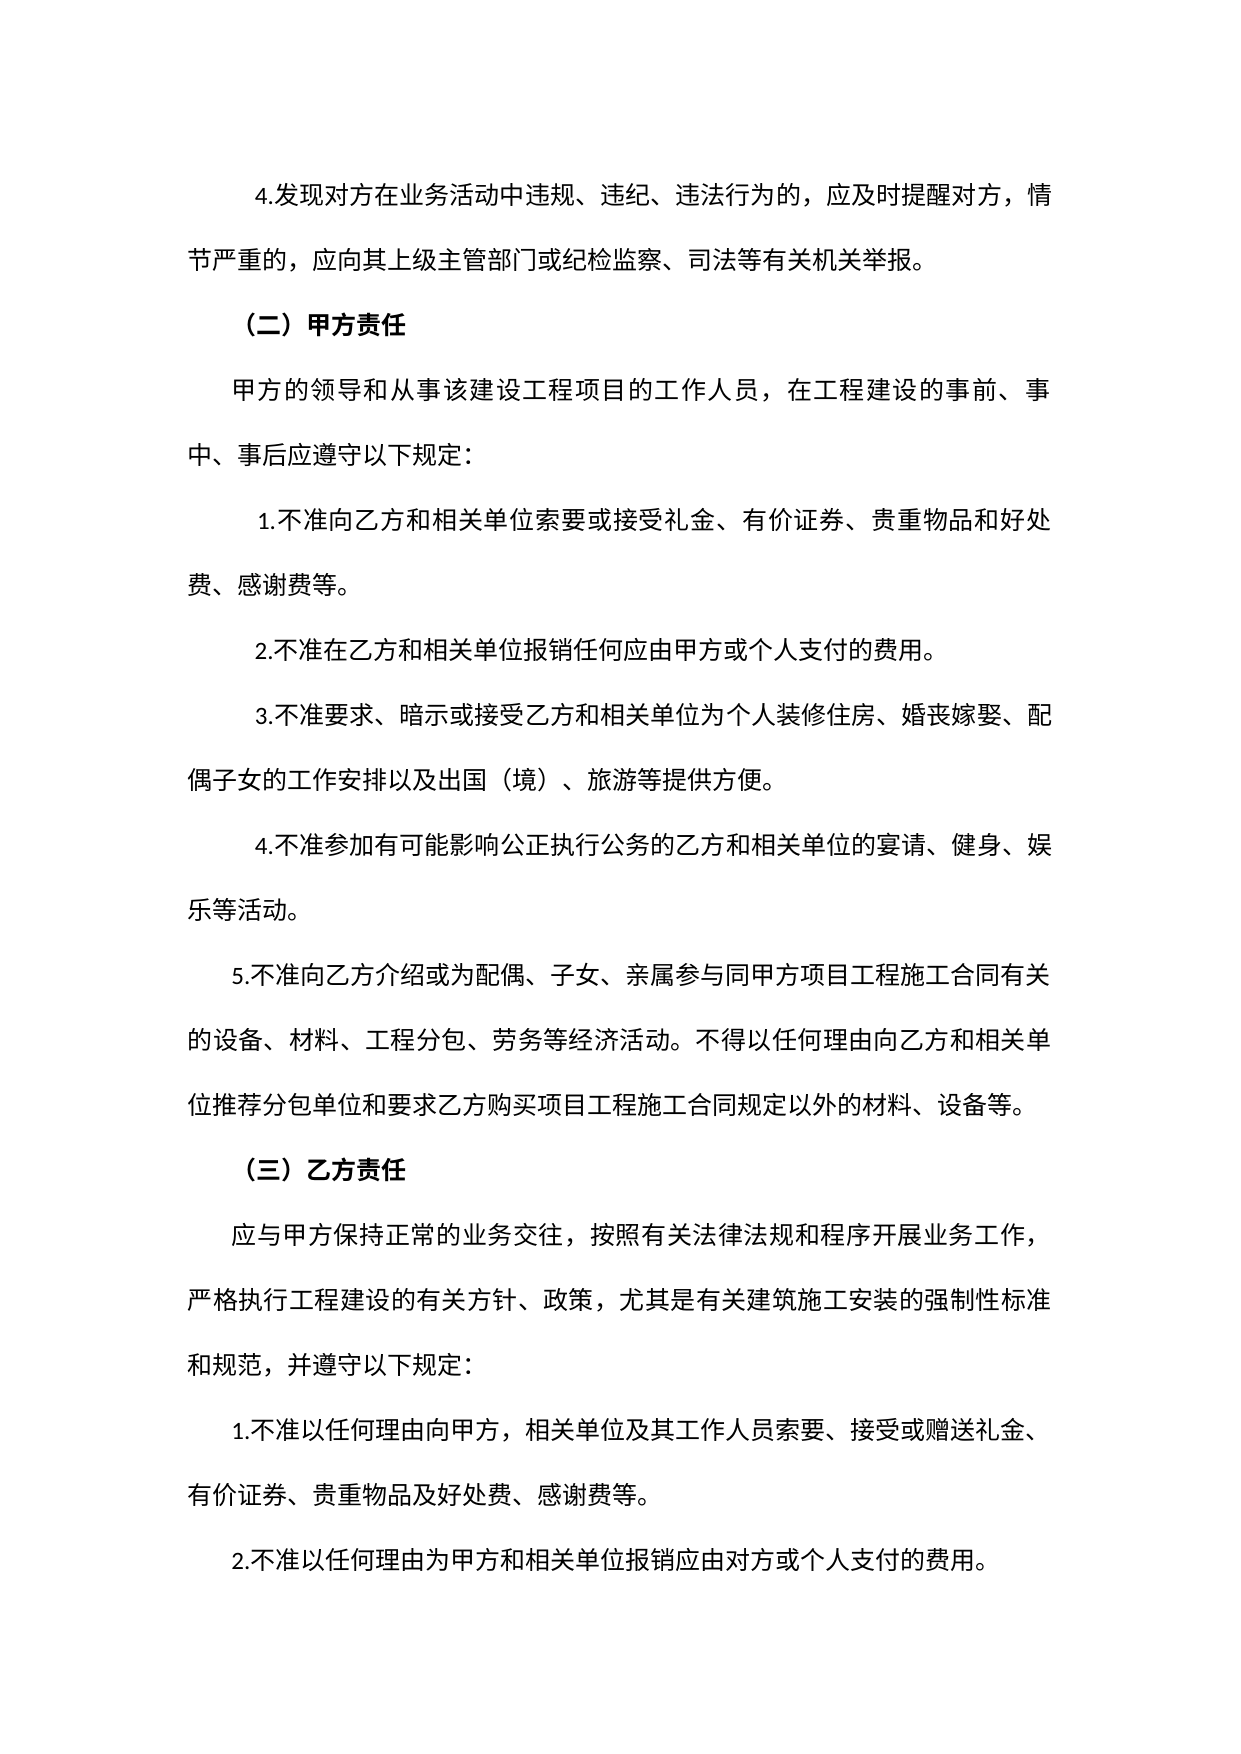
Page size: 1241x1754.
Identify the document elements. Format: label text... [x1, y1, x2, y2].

text 应与甲方保持正常的业务交往，按照有关法律法规和程序开展业务工作，严格执行工程建设的有关方针、政策，尤其是有关建筑施工安装的强制性标准和规范，并遵守以下规定： [187, 1202, 1053, 1397]
text 5.不准向乙方介绍或为配偶、子女、亲属参与同甲方项目工程施工合同有关的设备、材料、工程分包、劳务等经济活动。不得以任何理由向乙方和相关单位推荐分包单位和要求乙方购买项目工程施工合同规定以外的材料、设备等。 [187, 942, 1053, 1137]
text （二）甲方责任 [187, 292, 1053, 357]
text 2.不准在乙方和相关单位报销任何应由甲方或个人支付的费用。 [187, 617, 1053, 682]
text （三）乙方责任 [187, 1137, 1053, 1202]
text 4.发现对方在业务活动中违规、违纪、违法行为的，应及时提醒对方，情节严重的，应向其上级主管部门或纪检监察、司法等有关机关举报。 [187, 162, 1053, 292]
text 2.不准以任何理由为甲方和相关单位报销应由对方或个人支付的费用。 [187, 1527, 1053, 1592]
text 1.不准向乙方和相关单位索要或接受礼金、有价证券、贵重物品和好处费、感谢费等。 [187, 487, 1053, 617]
text 4.不准参加有可能影响公正执行公务的乙方和相关单位的宴请、健身、娱乐等活动。 [187, 812, 1053, 942]
text 甲方的领导和从事该建设工程项目的工作人员，在工程建设的事前、事中、事后应遵守以下规定： [187, 357, 1053, 487]
text 3.不准要求、暗示或接受乙方和相关单位为个人装修住房、婚丧嫁娶、配偶子女的工作安排以及出国（境）、旅游等提供方便。 [187, 682, 1053, 812]
text 1.不准以任何理由向甲方，相关单位及其工作人员索要、接受或赠送礼金、有价证券、贵重物品及好处费、感谢费等。 [187, 1397, 1053, 1527]
